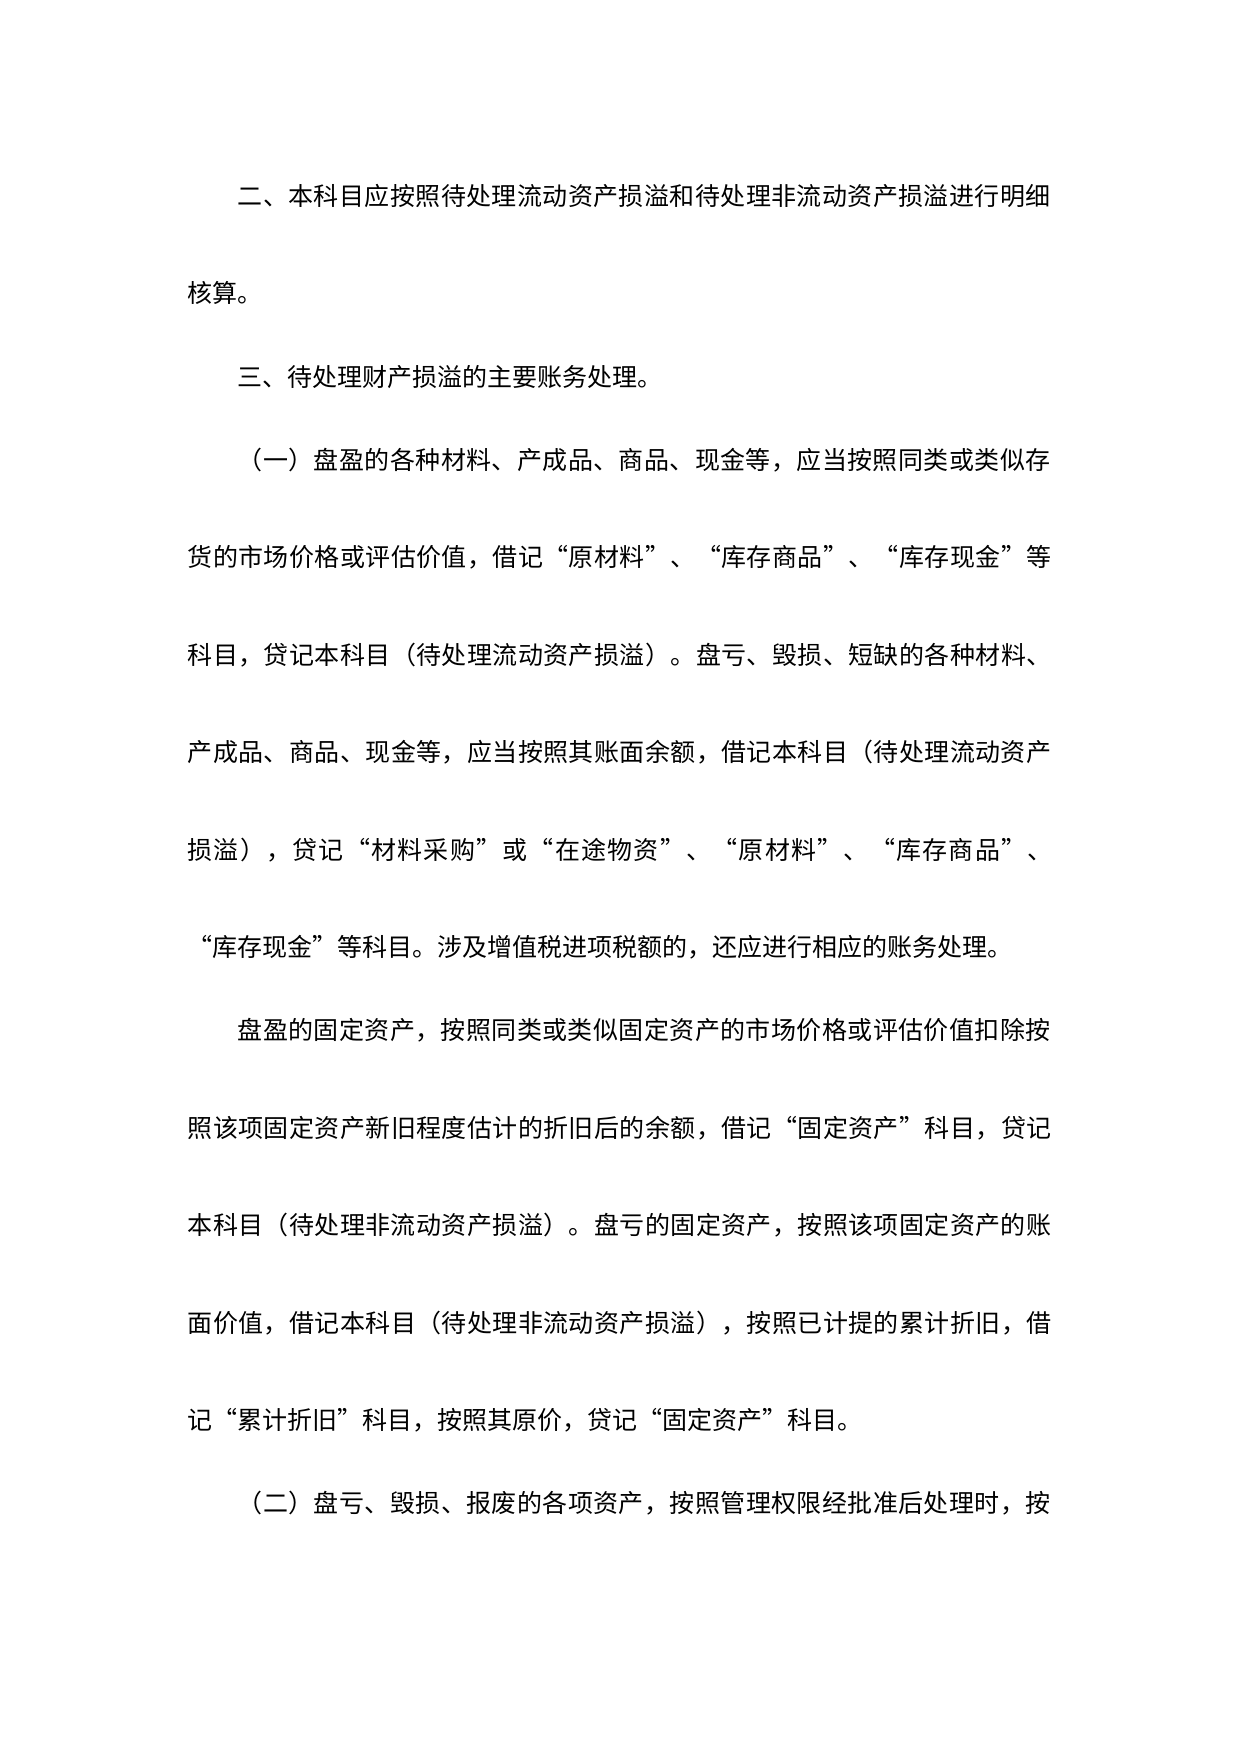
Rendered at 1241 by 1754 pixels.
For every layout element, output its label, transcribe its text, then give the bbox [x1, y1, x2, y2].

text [187, 1469, 1053, 1534]
text （一）盘盈的各种材料、产成品、商品、现金等，应当按照同类或类似存货的市场价格或评估价值，借记“原材料”、“库存商品”、“库存现金”等科目，贷记本科目（待处理流动资产损溢）。盘亏、毁损、短缺的各种材料、产成品、商品、现金等，应当按照其账面余额，借记本科目（待处理流动资产损溢），贷记“材料采购”或“在途物资”、“原材料”、“库存商品”、“库存现金”等科目。涉及增值税进项税额的，还应进行相应的账务处理。 [187, 426, 1053, 978]
text 二、本科目应按照待处理流动资产损溢和待处理非流动资产损溢进行明细核算。 [187, 162, 1053, 324]
text 盘盈的固定资产，按照同类或类似固定资产的市场价格或评估价值扣除按照该项固定资产新旧程度估计的折旧后的余额，借记“固定资产”科目，贷记本科目（待处理非流动资产损溢）。盘亏的固定资产，按照该项固定资产的账面价值，借记本科目（待处理非流动资产损溢），按照已计提的累计折旧，借记“累计折旧”科目，按照其原价，贷记“固定资产”科目。 [187, 996, 1053, 1451]
text 三、待处理财产损溢的主要账务处理。 [187, 343, 1053, 408]
